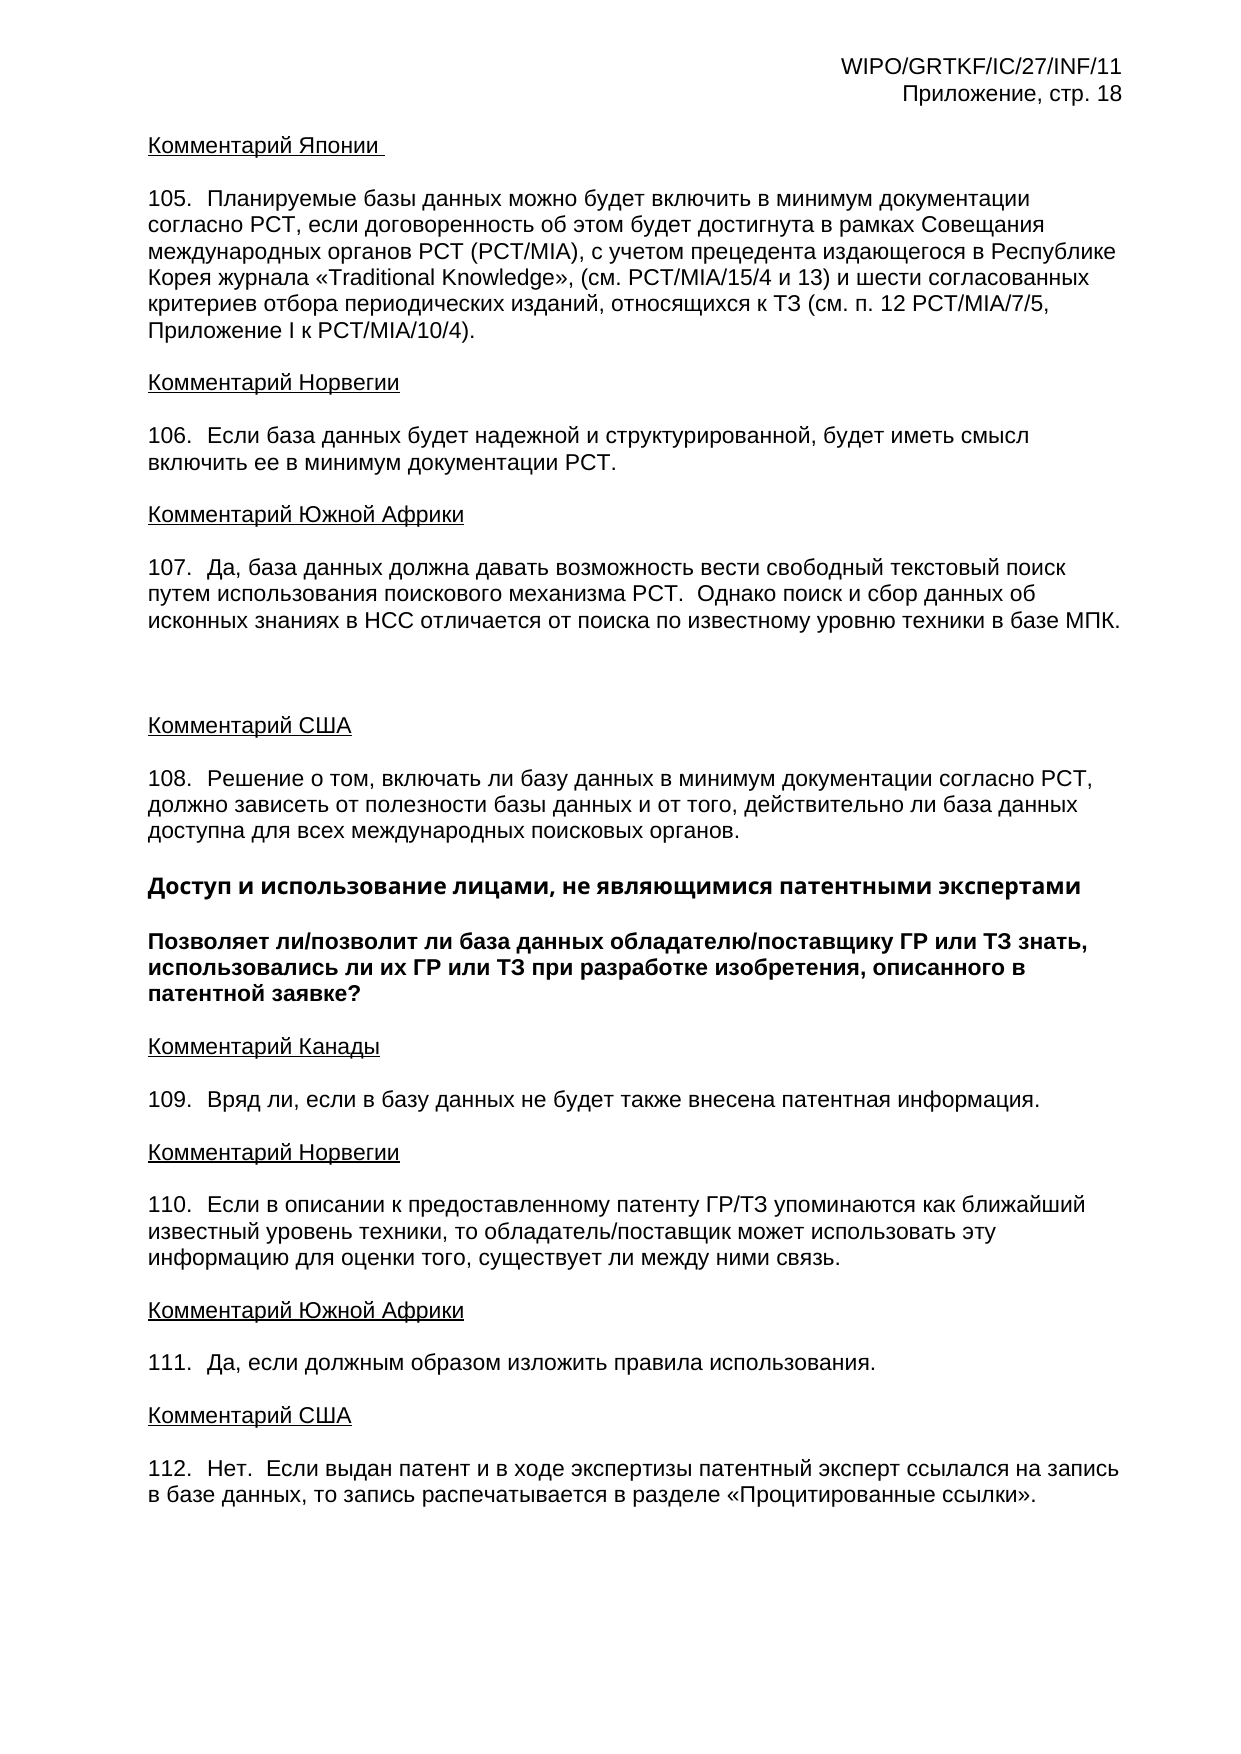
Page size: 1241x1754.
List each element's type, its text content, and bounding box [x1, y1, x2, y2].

text Комментарий США [148, 1402, 1122, 1428]
list Да, если должным образом изложить правила использования. [148, 1349, 1122, 1376]
text Комментарий США [148, 712, 1122, 738]
list Нет. Если выдан патент и в ходе экспертизы патентный эксперт ссылался на запись в базе данных, то запись распечатывается в разделе «Процитированные ссылки». [148, 1455, 1122, 1507]
list Вряд ли, если в базу данных не будет также внесена патентная информация. [148, 1086, 1122, 1112]
list Если в описании к предоставленному патенту ГР/ТЗ упоминаются как ближайший известный уровень техники, то обладатель/поставщик может использовать эту информацию для оценки того, существует ли между ними связь. [148, 1191, 1122, 1270]
list Если база данных будет надежной и структурированной, будет иметь смысл включить ее в минимум документации PCT. [148, 422, 1122, 475]
text Комментарий Норвегии [148, 1138, 1122, 1165]
list Да, база данных должна давать возможность вести свободный текстовый поиск путем использования поискового механизма PCT. Однако поиск и сбор данных об исконных знаниях в НСС отличается от поиска по известному уровню техники в базе МПК. [148, 554, 1122, 633]
text Позволяет ли/позволит ли база данных обладателю/поставщику ГР или ТЗ знать, использовались ли их ГР или ТЗ при разработке изобретения, описанного в патентной заявке? [148, 928, 1122, 1007]
text Комментарий Южной Африки [148, 501, 1122, 527]
text Комментарий Японии [148, 132, 1122, 158]
text Комментарий Южной Африки [148, 1297, 1122, 1323]
text Комментарий Норвегии [148, 369, 1122, 396]
text Комментарий Канады [148, 1033, 1122, 1059]
list Планируемые базы данных можно будет включить в минимум документации согласно PCT, если договоренность об этом будет достигнута в рамках Совещания международных органов РСТ (PCT/MIA), с учетом прецедента издающегося в Республике Корея журнала «Traditional Knowledge», (см. PCT/MIA/15/4 и 13) и шести согласованных критериев отбора периодических изданий, относящихся к ТЗ (см. п. 12 PCT/MIA/7/5, Приложение I к PCT/MIA/10/4). [148, 185, 1122, 343]
text Доступ и использование лицами, не являющимися патентными экспертами [148, 870, 1122, 901]
list Решение о том, включать ли базу данных в минимум документации согласно PCT, должно зависеть от полезности базы данных и от того, действительно ли база данных доступна для всех международных поисковых органов. [148, 765, 1122, 844]
